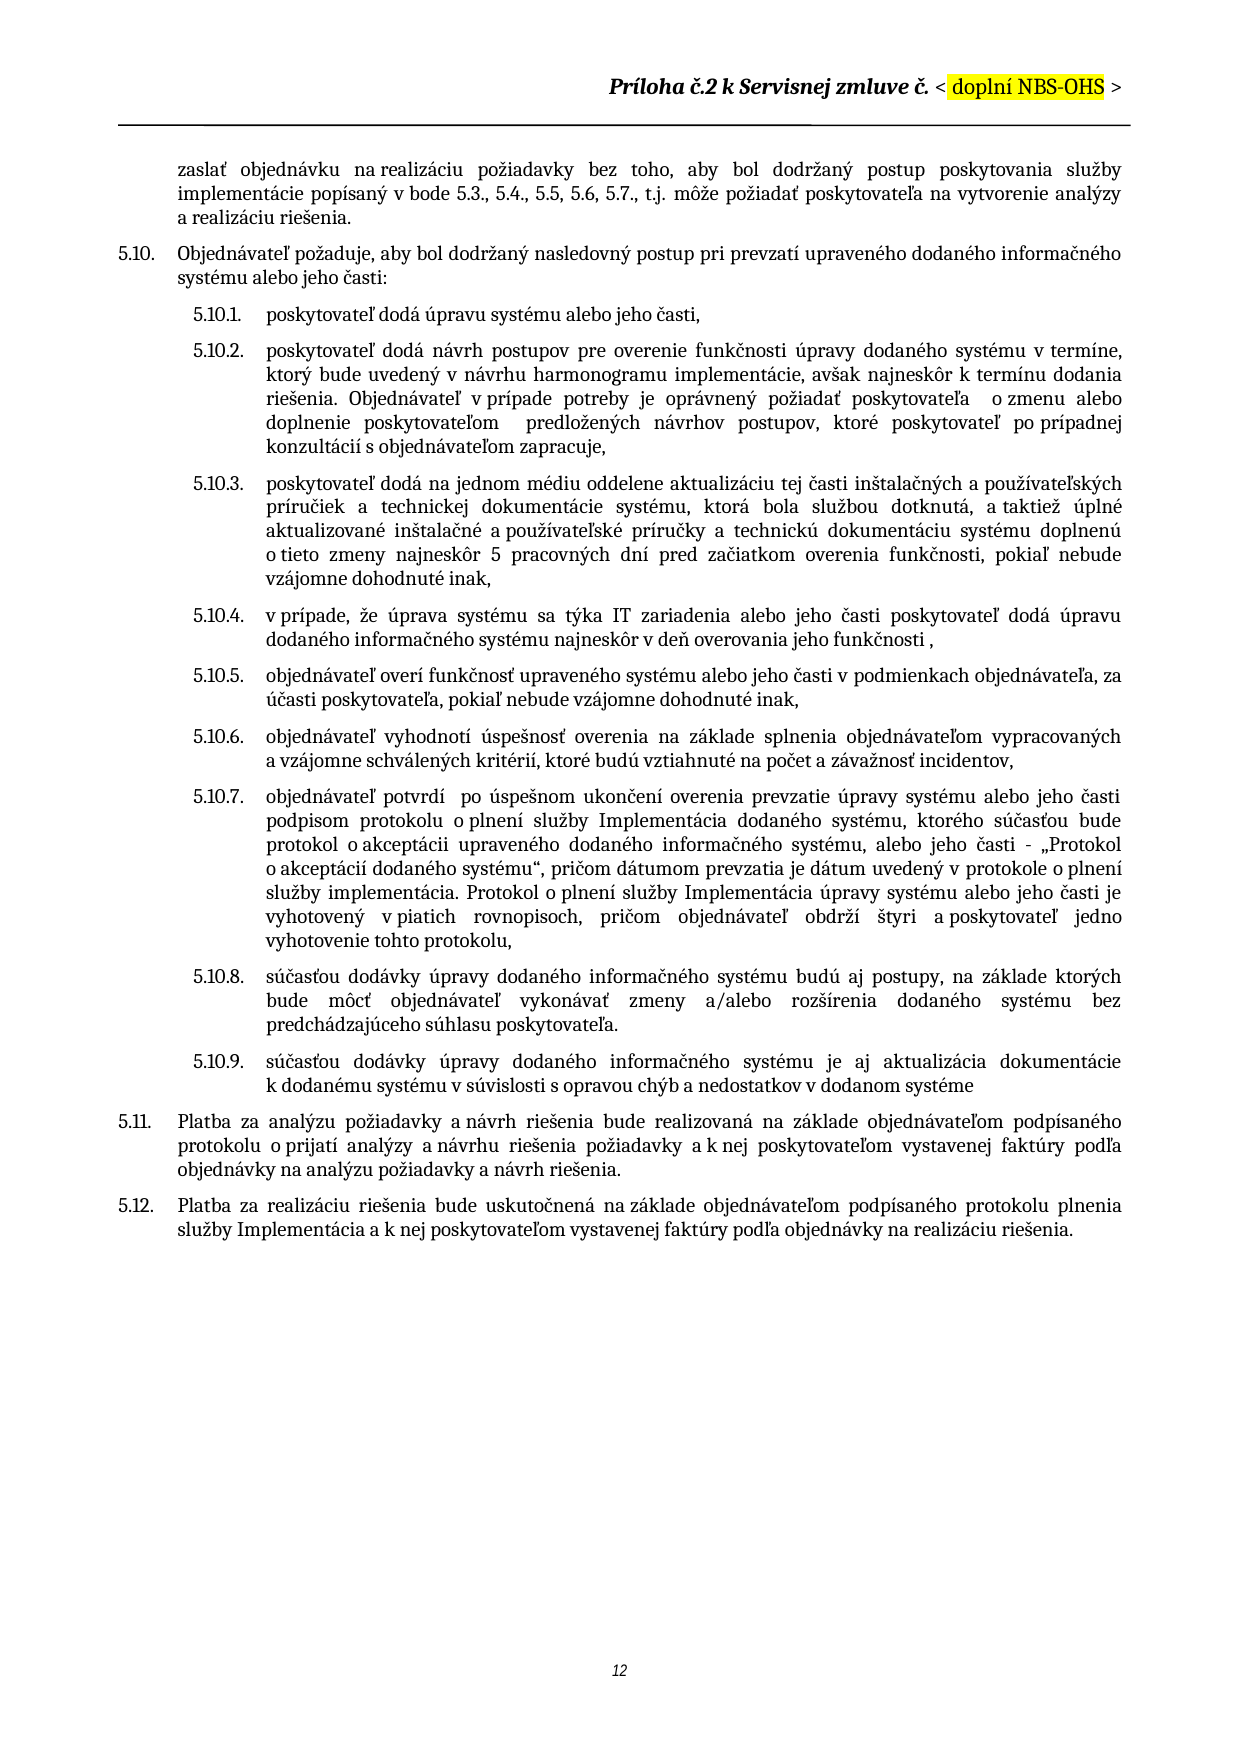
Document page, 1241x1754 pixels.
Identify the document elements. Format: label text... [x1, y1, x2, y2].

list objednávateľ overí funkčnosť upraveného systému alebo jeho časti v podmienkach objednávateľa, za účasti poskytovateľa, pokiaľ nebude vzájomne dohodnuté inak, [193, 664, 1122, 712]
list Objednávateľ požaduje, aby bol dodržaný nasledovný postup pri prevzatí upraveného dodaného informačného systému alebo jeho časti: [118, 242, 1122, 290]
list poskytovateľ dodá návrh postupov pre overenie funkčnosti úpravy dodaného systému v termíne, ktorý bude uvedený v návrhu harmonogramu implementácie, avšak najneskôr k termínu dodania riešenia. Objednávateľ v prípade potreby je oprávnený požiadať poskytovateľa o zmenu alebo doplnenie poskytovateľom predložených návrhov postupov, ktoré poskytovateľ po prípadnej konzultácií s objednávateľom zapracuje, [193, 339, 1122, 459]
list poskytovateľ dodá na jednom médiu oddelene aktualizáciu tej časti inštalačných a používateľských príručiek a technickej dokumentácie systému, ktorá bola službou dotknutá, a taktiež úplné aktualizované inštalačné a používateľské príručky a technickú dokumentáciu systému doplnenú o tieto zmeny najneskôr 5 pracovných dní pred začiatkom overenia funkčnosti, pokiaľ nebude vzájomne dohodnuté inak, [193, 471, 1122, 591]
list objednávateľ vyhodnotí úspešnosť overenia na základe splnenia objednávateľom vypracovaných a vzájomne schválených kritérií, ktoré budú vztiahnuté na počet a závažnosť incidentov, [193, 724, 1122, 772]
list Platba za realizáciu riešenia bude uskutočnená na základe objednávateľom podpísaného protokolu plnenia služby Implementácia a k nej poskytovateľom vystavenej faktúry podľa objednávky na realizáciu riešenia. [118, 1194, 1122, 1242]
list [118, 158, 1122, 229]
list Platba za analýzu požiadavky a návrh riešenia bude realizovaná na základe objednávateľom podpísaného protokolu o prijatí analýzy a návrhu riešenia požiadavky a k nej poskytovateľom vystavenej faktúry podľa objednávky na analýzu požiadavky a návrh riešenia. [118, 1110, 1122, 1182]
list súčasťou dodávky úpravy dodaného informačného systému budú aj postupy, na základe ktorých bude môcť objednávateľ vykonávať zmeny a/alebo rozšírenia dodaného systému bez predchádzajúceho súhlasu poskytovateľa. [193, 965, 1122, 1037]
list súčasťou dodávky úpravy dodaného informačného systému je aj aktualizácia dokumentácie k dodanému systému v súvislosti s opravou chýb a nedostatkov v dodanom systéme [193, 1049, 1122, 1097]
list v prípade, že úprava systému sa týka IT zariadenia alebo jeho časti poskytovateľ dodá úpravu dodaného informačného systému najneskôr v deň overovania jeho funkčnosti , [193, 603, 1122, 651]
list objednávateľ potvrdí po úspešnom ukončení overenia prevzatie úpravy systému alebo jeho časti podpisom protokolu o plnení služby Implementácia dodaného systému, ktorého súčasťou bude protokol o akceptácii upraveného dodaného informačného systému, alebo jeho časti - „Protokol o akceptácií dodaného systému“, pričom dátumom prevzatia je dátum uvedený v protokole o plnení služby implementácia. Protokol o plnení služby Implementácia úpravy systému alebo jeho časti je vyhotovený v piatich rovnopisoch, pričom objednávateľ obdrží štyri a poskytovateľ jedno vyhotovenie tohto protokolu, [193, 785, 1122, 952]
list poskytovateľ dodá úpravu systému alebo jeho časti, [193, 302, 1122, 326]
